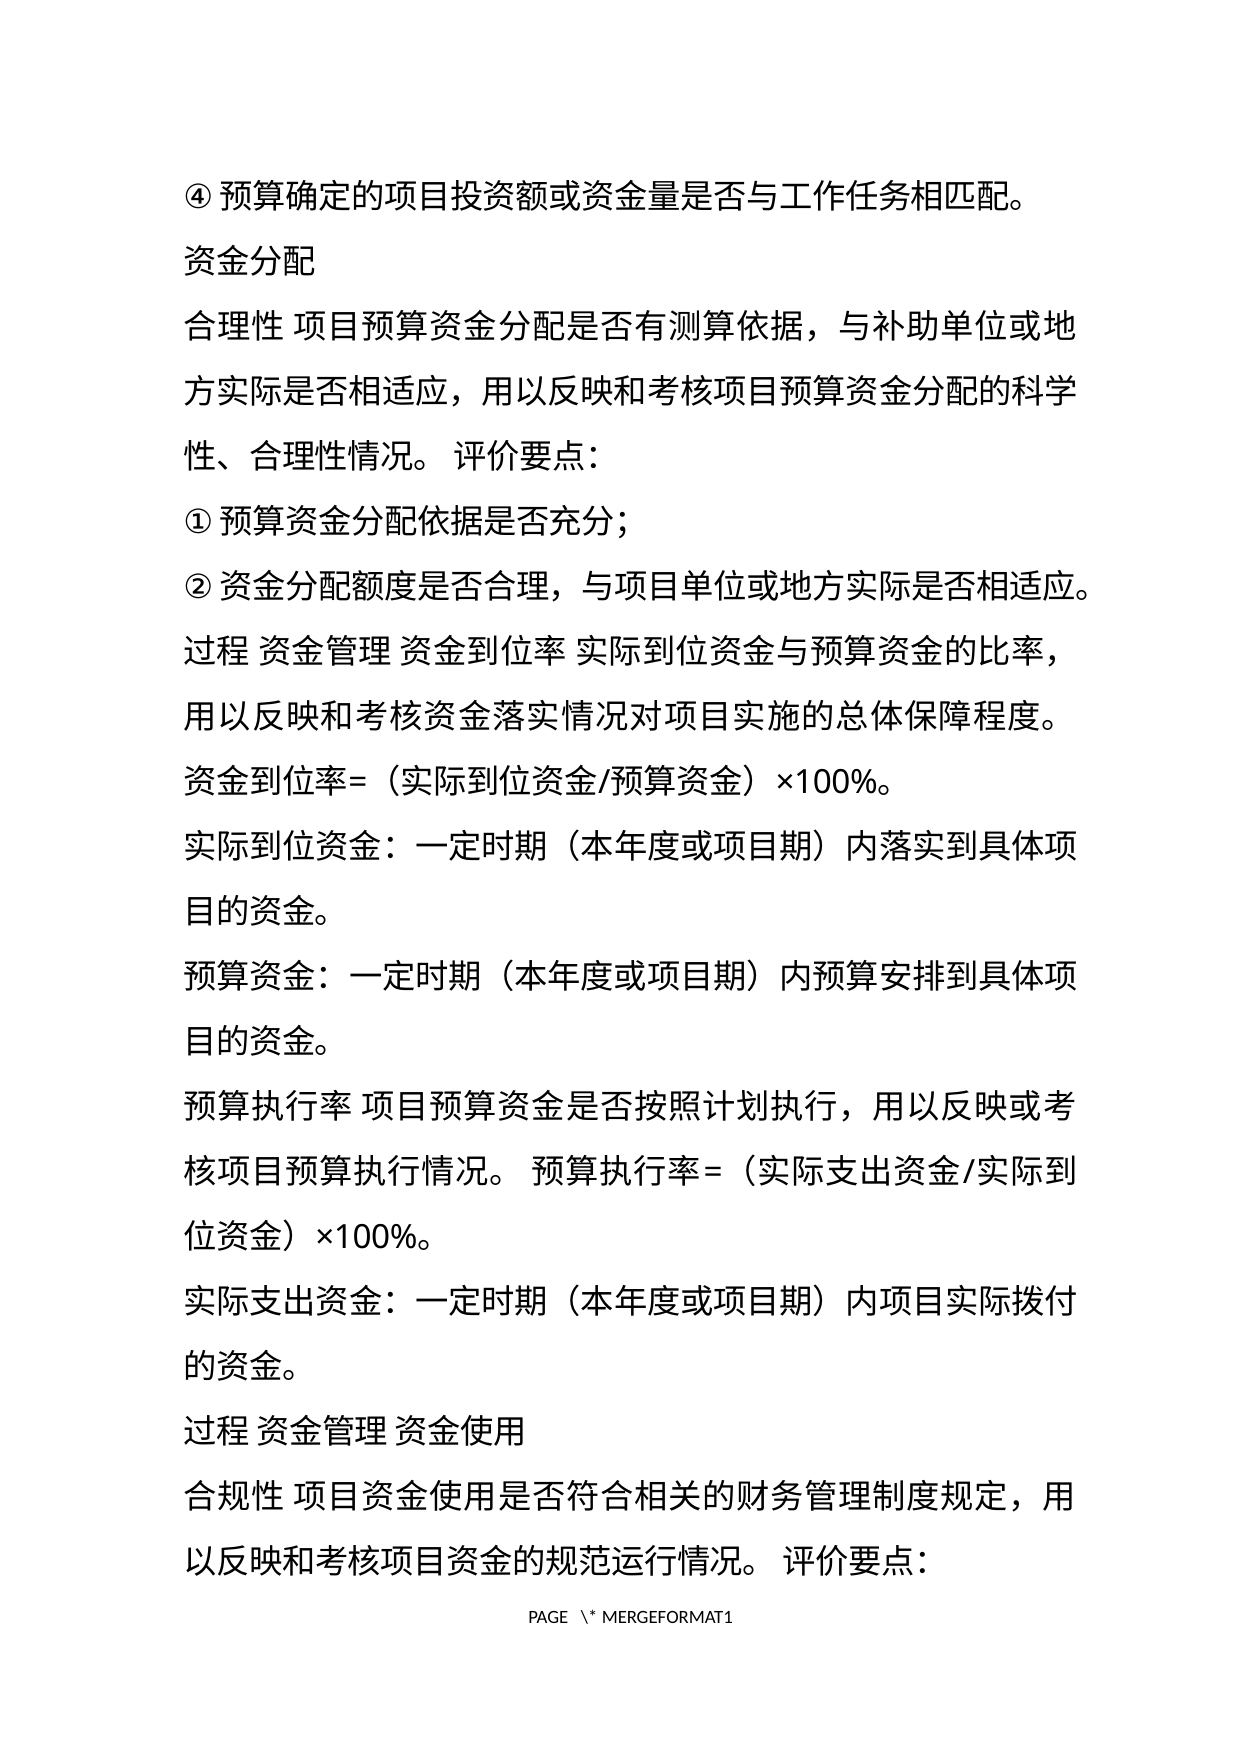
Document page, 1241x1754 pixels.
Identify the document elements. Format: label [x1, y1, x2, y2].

text [183, 162, 1078, 1592]
